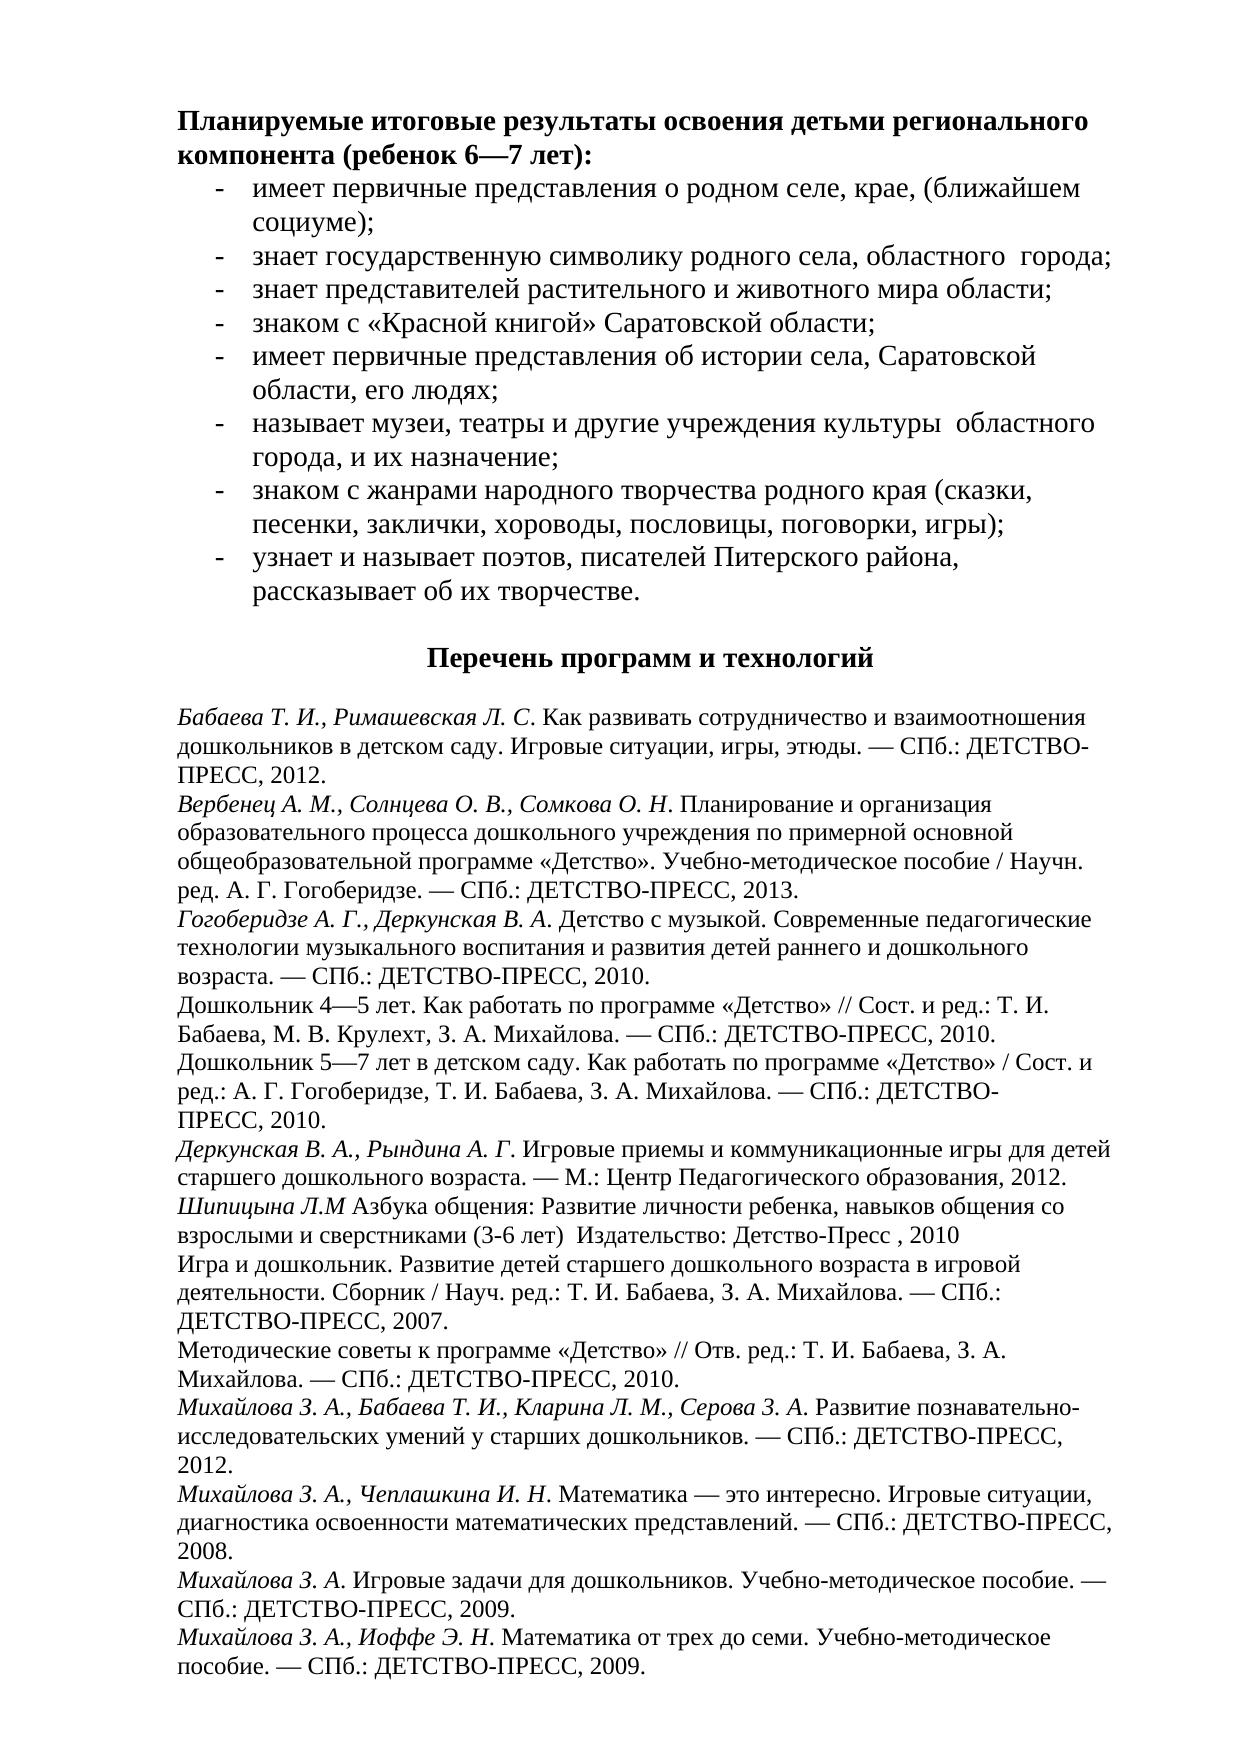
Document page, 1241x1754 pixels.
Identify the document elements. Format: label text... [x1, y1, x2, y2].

list знает представителей растительного и животного мира области; [214, 271, 1123, 305]
list имеет первичные представления об истории села, Саратовской области, его людях; [214, 338, 1123, 405]
text Деркунская В. А., Рындина А. Г. Игровые приемы и коммуникационные игры для детей старшего дошкольного возраста. — М.: Центр Педагогического образования, 2012. [177, 1134, 1123, 1191]
text Игра и дошкольник. Развитие детей старшего дошкольного возраста в игровой деятельности. Сборник / Науч. ред.: Т. И. Бабаева, З. А. Михайлова. — СПб.: ДЕТСТВО-ПРЕСС, 2007. [177, 1249, 1123, 1335]
text Шипицына Л.М Азбука общения: Развитие личности ребенка, навыков общения со взрослыми и сверстниками (3-6 лет) Издательство: Детство-Пресс , 2010 [177, 1191, 1123, 1249]
text Гогоберидзе А. Г., Деркунская В. А. Детство с музыкой. Современные педагогические технологии музыкального воспитания и развития детей раннего и дошкольного возраста. — СПб.: ДЕТСТВО-ПРЕСС, 2010. [177, 904, 1123, 990]
text Дошкольник 4—5 лет. Как работать по программе «Детство» // Сост. и ред.: Т. И. Бабаева, М. В. Крулехт, З. А. Михайлова. — СПб.: ДЕТСТВО-ПРЕСС, 2010. [177, 990, 1123, 1047]
list узнает и называет поэтов, писателей Питерского района, рассказывает об их творчестве. [214, 539, 1123, 607]
text Михайлова З. А. Игровые задачи для дошкольников. Учебно-методическое пособие. — СПб.: ДЕТСТВО-ПРЕСС, 2009. [177, 1565, 1123, 1622]
text Перечень программ и технологий [177, 640, 1123, 674]
list знает государственную символику родного села, областного города; [214, 238, 1123, 271]
text Методические советы к программе «Детство» // Отв. ред.: Т. И. Бабаева, З. А. Михайлова. — СПб.: ДЕТСТВО-ПРЕСС, 2010. [177, 1335, 1123, 1392]
text Михайлова З. А., Чеплашкина И. Н. Математика — это интересно. Игровые ситуации, диагностика освоенности математических представлений. — СПб.: ДЕТСТВО-ПРЕСС, 2008. [177, 1479, 1123, 1565]
text Планируемые итоговые результаты освоения детьми регионального компонента (ребенок 6—7 лет): [177, 103, 1123, 171]
text Михайлова З. А., Иоффе Э. Н. Математика от трех до семи. Учебно-методическое пособие. — СПб.: ДЕТСТВО-ПРЕСС, 2009. [177, 1622, 1123, 1680]
text Михайлова З. А., Бабаева Т. И., Кларина Л. М., Серова 3. А. Развитие познавательно-исследовательских умений у старших дошкольников. — СПб.: ДЕТСТВО-ПРЕСС, 2012. [177, 1392, 1123, 1479]
text Бабаева Т. И., Римашевская Л. С. Как развивать сотрудничество и взаимоотношения дошкольников в детском саду. Игровые ситуации, игры, этюды. — СПб.: ДЕТСТВО-ПРЕСС, 2012. [177, 702, 1123, 789]
text ПРЕСС, 2010. [177, 1105, 1123, 1134]
list называет музеи, театры и другие учреждения культуры областного города, и их назначение; [214, 405, 1123, 472]
list знаком с «Красной книгой» Саратовской области; [214, 305, 1123, 338]
list имеет первичные представления о родном селе, крае, (ближайшем социуме); [214, 171, 1123, 238]
text Дошкольник 5—7 лет в детском саду. Как работать по программе «Детство» / Сост. и ред.: А. Г. Гогоберидзе, Т. И. Бабаева, З. А. Михайлова. — СПб.: ДЕТСТВО- [177, 1047, 1123, 1105]
text Вербенец А. М., Солнцева О. В., Сомкова О. Н. Планирование и организация образовательного процесса дошкольного учреждения по примерной основной общеобразовательной программе «Детство». Учебно-методическое пособие / Научн. ред. А. Г. Гогоберидзе. — СПб.: ДЕТСТВО-ПРЕСС, 2013. [177, 789, 1123, 904]
list знаком с жанрами народного творчества родного края (сказки, песенки, заклички, хороводы, пословицы, поговорки, игры); [214, 472, 1123, 539]
